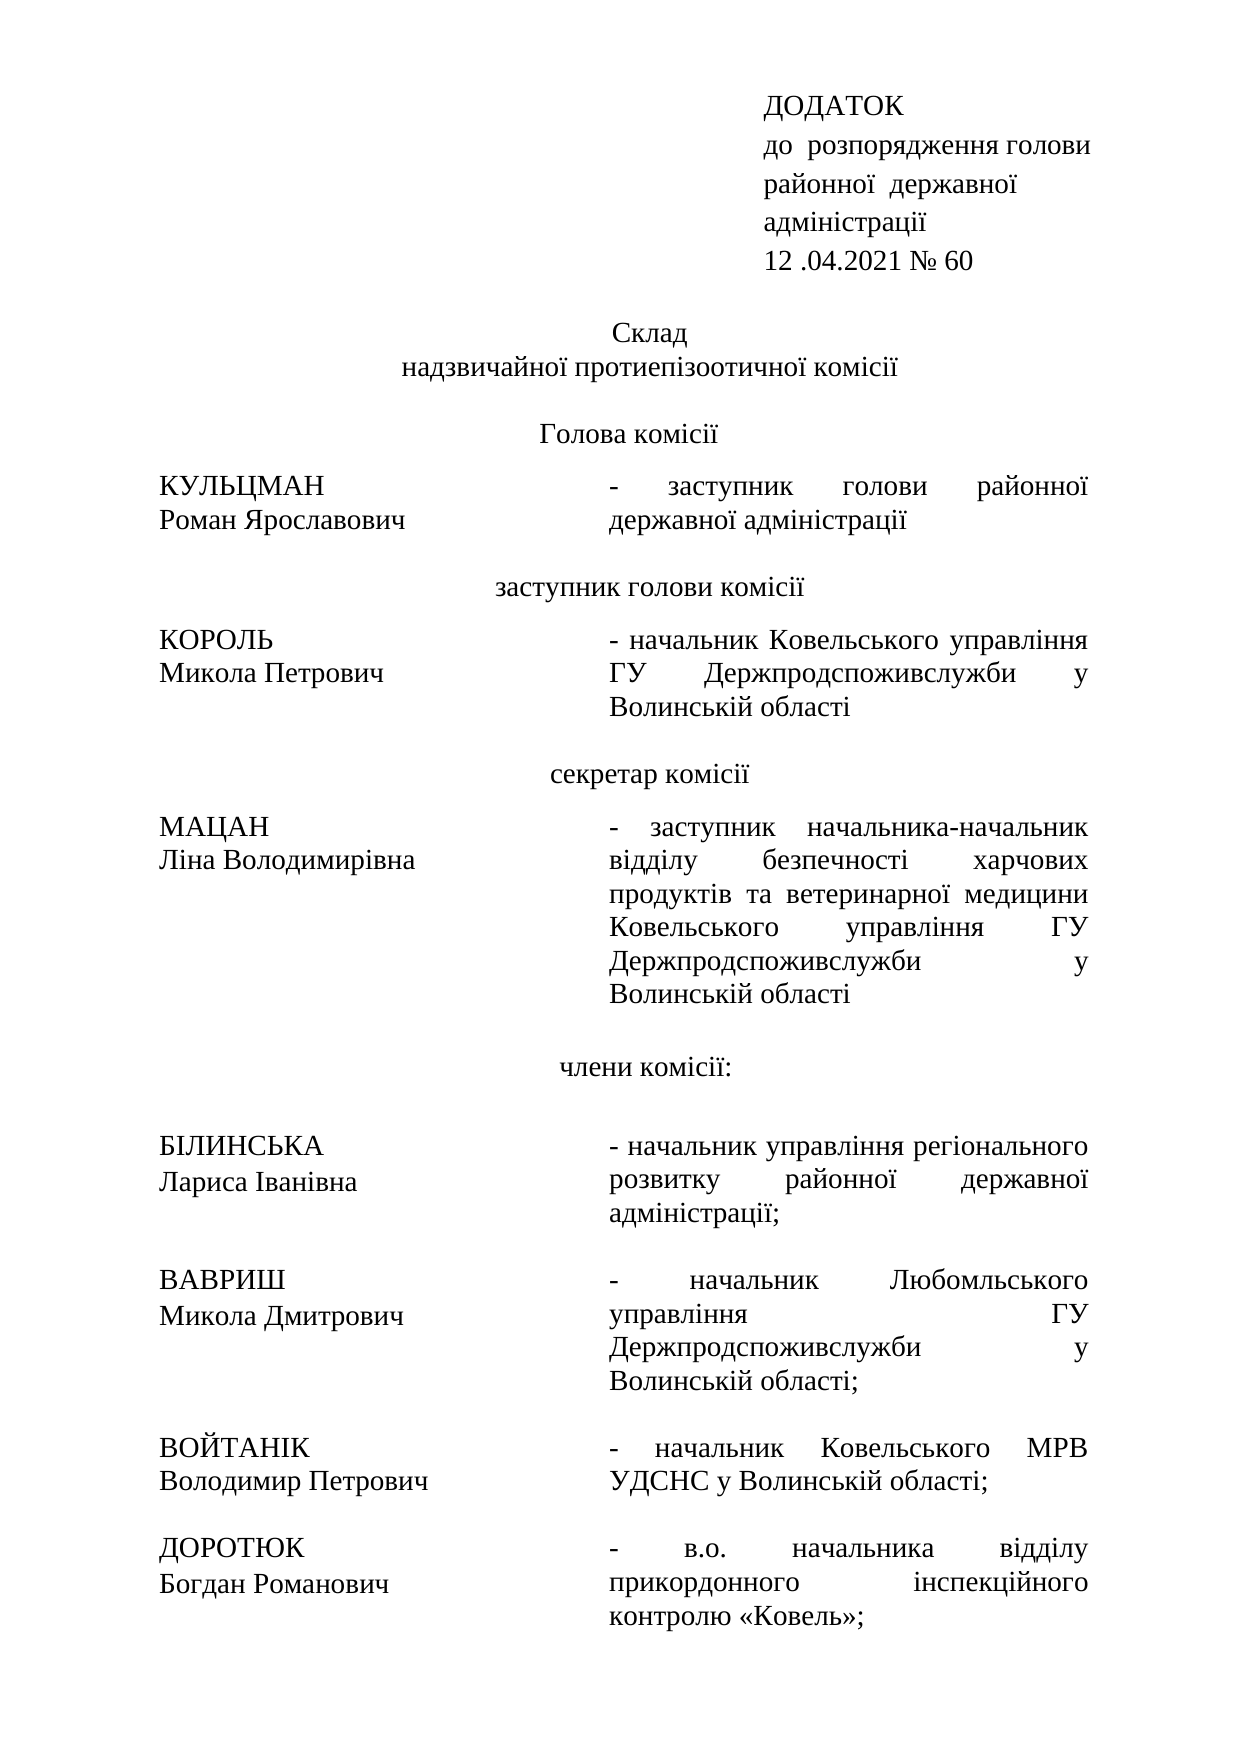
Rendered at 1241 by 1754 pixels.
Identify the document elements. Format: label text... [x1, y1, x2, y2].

table_header - начальник Ковельського управління ГУ Держпродспоживслужби у Волинській області [598, 622, 1100, 756]
table_header КОРОЛЬ Микола Петрович [148, 622, 598, 756]
text ДОДАТОК [148, 88, 1152, 122]
table_cell - начальник Любомльського управління ГУ Держпродспоживслужби у Волинській області; [598, 1262, 1100, 1430]
text надзвичайної протиепізоотичної комісії [148, 349, 1152, 382]
table_cell - начальник Ковельського МРВ УДСНС у Волинській області; [598, 1430, 1100, 1531]
table_cell БІЛИНСЬКА Лариса Іванівна [148, 1128, 598, 1262]
table_cell ВОЙТАНІК Володимир Петрович [148, 1430, 598, 1531]
table_cell - в.о. начальника відділу прикордонного інспекційного контролю «Ковель»; [598, 1531, 1100, 1636]
text Голова комісії [148, 416, 1152, 449]
table_header - заступник голови районної державної адміністрації [598, 469, 1100, 569]
table_header МАЦАН Ліна Володимирівна [148, 809, 598, 1049]
table_cell ВАВРИШ Микола Дмитрович [148, 1262, 598, 1430]
text до розпорядження голови районної державної адміністрації [148, 127, 1152, 238]
table_cell члени комісії: [148, 1049, 1100, 1128]
table_cell ДОРОТЮК Богдан Романович [148, 1531, 598, 1636]
text заступник голови комісії [148, 569, 1152, 603]
text Склад [148, 315, 1152, 349]
text 12 .04.2021 № 60 [148, 243, 1152, 277]
table_cell - начальник управління регіонального розвитку районної державної адміністрації; [598, 1128, 1100, 1262]
table_header КУЛЬЦМАН Роман Ярославович [148, 469, 598, 569]
table_header - заступник начальника-начальник відділу безпечності харчових продуктів та ветеринарної медицини Ковельського управління ГУ Держпродспоживслужби у Волинській області [598, 809, 1100, 1049]
text секретар комісії [148, 756, 1152, 790]
